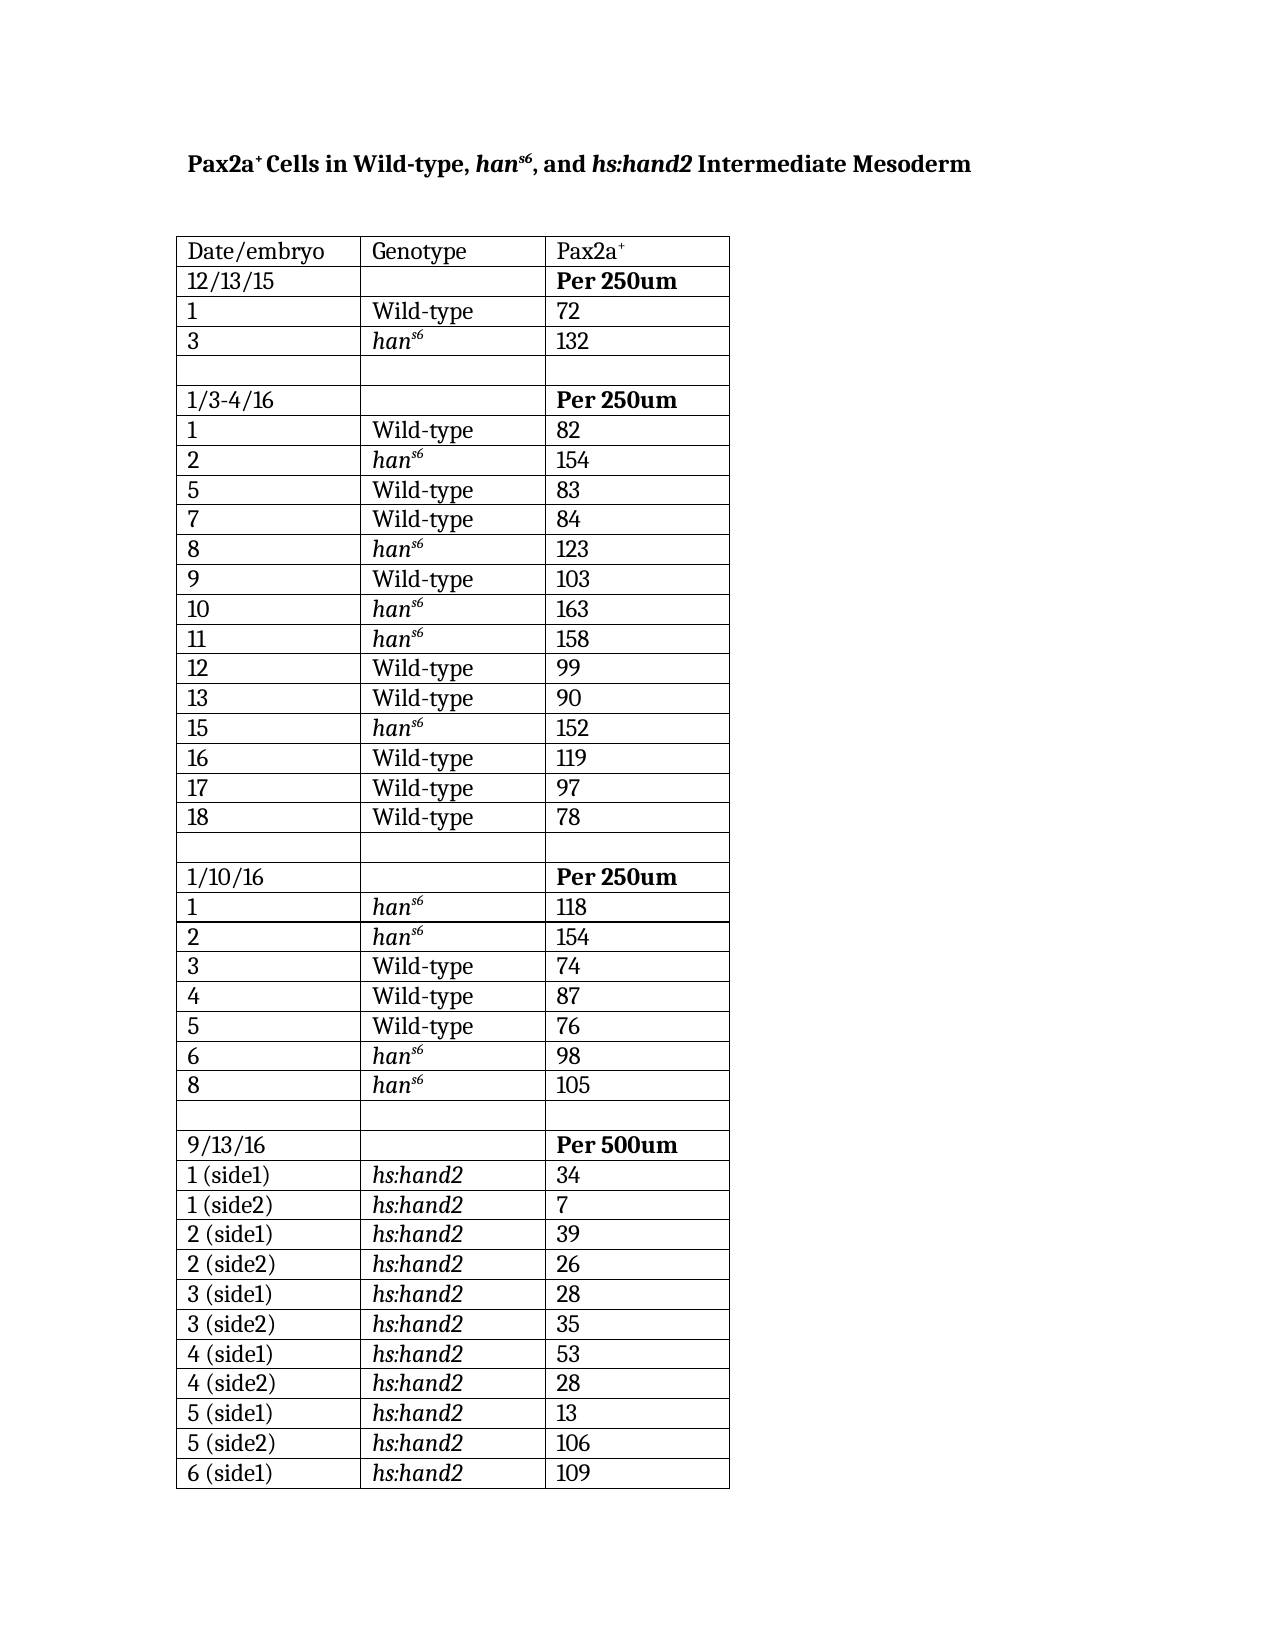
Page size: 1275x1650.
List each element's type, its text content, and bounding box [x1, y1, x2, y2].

table_cell 4 [177, 982, 360, 1011]
table_cell 163 [546, 595, 729, 623]
table_cell Per 250um [546, 267, 729, 296]
table_cell hans6 [361, 893, 545, 921]
table_cell 7 [177, 505, 360, 534]
table_cell 83 [546, 476, 729, 504]
table_cell 74 [546, 952, 729, 981]
table_cell 132 [546, 327, 729, 355]
table_cell 28 [546, 1280, 729, 1309]
table_cell hans6 [361, 1071, 545, 1100]
table_cell 12/13/15 [177, 267, 360, 296]
table_cell hans6 [361, 535, 545, 564]
table_cell 6 (side1) [177, 1459, 360, 1487]
table_cell [177, 1101, 360, 1130]
table_cell 119 [546, 744, 729, 772]
table_cell Wild-type [361, 505, 545, 534]
table_cell 6 [177, 1042, 360, 1070]
table_header Date/embryo [177, 237, 360, 266]
table_cell Wild-type [361, 684, 545, 713]
table_cell Wild-type [361, 1012, 545, 1041]
table_cell 4 (side1) [177, 1340, 360, 1368]
table_cell 97 [546, 774, 729, 802]
table_cell hs:hand2 [361, 1310, 545, 1338]
table_cell 3 (side2) [177, 1310, 360, 1338]
table_cell hs:hand2 [361, 1399, 545, 1428]
table_cell Wild-type [361, 744, 545, 772]
table_cell hans6 [361, 714, 545, 743]
table_cell Per 500um [546, 1131, 729, 1160]
table_cell 5 (side2) [177, 1429, 360, 1458]
table_cell 39 [546, 1220, 729, 1249]
table_cell [361, 267, 545, 296]
table_cell Wild-type [361, 416, 545, 445]
table_cell 118 [546, 893, 729, 921]
table_cell 5 (side1) [177, 1399, 360, 1428]
table_cell hs:hand2 [361, 1161, 545, 1189]
table_cell 3 [177, 952, 360, 981]
table_cell [361, 863, 545, 892]
table_cell 154 [546, 923, 729, 951]
table_cell 35 [546, 1310, 729, 1338]
table_cell 18 [177, 803, 360, 832]
table_cell 2 (side1) [177, 1220, 360, 1249]
table_cell hans6 [361, 1042, 545, 1070]
table_cell 1 (side2) [177, 1191, 360, 1219]
table_cell hs:hand2 [361, 1459, 545, 1487]
table_cell 1 [177, 297, 360, 326]
table_cell hans6 [361, 595, 545, 623]
table_cell 82 [546, 416, 729, 445]
table_cell 152 [546, 714, 729, 743]
text Pax2a+ Cells in Wild-type, hans6, and hs:hand2 Intermediate Mesoderm [187, 150, 1087, 179]
table_cell 90 [546, 684, 729, 713]
table_cell 15 [177, 714, 360, 743]
table_cell 2 [177, 446, 360, 474]
table_cell Wild-type [361, 803, 545, 832]
table_cell [361, 1101, 545, 1130]
table_cell 123 [546, 535, 729, 564]
table_cell Wild-type [361, 297, 545, 326]
table_cell hs:hand2 [361, 1280, 545, 1309]
table_cell 16 [177, 744, 360, 772]
table_cell Wild-type [361, 982, 545, 1011]
table_cell 9/13/16 [177, 1131, 360, 1160]
table_cell 2 (side2) [177, 1250, 360, 1279]
table_cell 72 [546, 297, 729, 326]
table_cell 87 [546, 982, 729, 1011]
table_cell 154 [546, 446, 729, 474]
table_cell 26 [546, 1250, 729, 1279]
table_cell 76 [546, 1012, 729, 1041]
table_cell Wild-type [361, 952, 545, 981]
table_cell [177, 833, 360, 862]
table_cell 13 [177, 684, 360, 713]
table_cell 103 [546, 565, 729, 594]
table_cell 53 [546, 1340, 729, 1368]
table_cell hs:hand2 [361, 1250, 545, 1279]
table_cell [546, 356, 729, 385]
table_cell 1 [177, 893, 360, 921]
table_cell hs:hand2 [361, 1429, 545, 1458]
table_cell 28 [546, 1369, 729, 1398]
table_cell hs:hand2 [361, 1340, 545, 1368]
table_cell 12 [177, 654, 360, 683]
table_cell 4 (side2) [177, 1369, 360, 1398]
table_cell 1 [177, 416, 360, 445]
table_cell hs:hand2 [361, 1369, 545, 1398]
table_cell 1 (side1) [177, 1161, 360, 1189]
table_cell hans6 [361, 446, 545, 474]
table_cell 2 [177, 923, 360, 951]
table_cell hans6 [361, 327, 545, 355]
table_cell [361, 1131, 545, 1160]
table_cell 1/3-4/16 [177, 386, 360, 415]
table_cell [546, 833, 729, 862]
table_cell 78 [546, 803, 729, 832]
table_cell 3 [177, 327, 360, 355]
table_cell 5 [177, 476, 360, 504]
table_header Genotype [361, 237, 545, 266]
table_cell 105 [546, 1071, 729, 1100]
table_cell 17 [177, 774, 360, 802]
table_cell hs:hand2 [361, 1220, 545, 1249]
table_header Pax2a+ [546, 237, 729, 266]
table_cell Wild-type [361, 654, 545, 683]
table_cell 3 (side1) [177, 1280, 360, 1309]
table_cell [361, 833, 545, 862]
table_cell Per 250um [546, 386, 729, 415]
table_cell Wild-type [361, 476, 545, 504]
table_cell 8 [177, 535, 360, 564]
table_cell hans6 [361, 625, 545, 653]
table_cell 98 [546, 1042, 729, 1070]
table_cell 7 [546, 1191, 729, 1219]
table_cell [546, 1101, 729, 1130]
table_cell 13 [546, 1399, 729, 1428]
table_cell 1/10/16 [177, 863, 360, 892]
table_cell 99 [546, 654, 729, 683]
table_cell 11 [177, 625, 360, 653]
table_cell [361, 356, 545, 385]
table_cell 158 [546, 625, 729, 653]
table_cell 109 [546, 1459, 729, 1487]
table_cell 9 [177, 565, 360, 594]
table_cell hans6 [361, 923, 545, 951]
table_cell 84 [546, 505, 729, 534]
table_cell [177, 356, 360, 385]
table_cell Wild-type [361, 565, 545, 594]
table_cell Per 250um [546, 863, 729, 892]
table_cell 34 [546, 1161, 729, 1189]
table_cell 10 [177, 595, 360, 623]
table_cell hs:hand2 [361, 1191, 545, 1219]
table_cell 106 [546, 1429, 729, 1458]
table_cell Wild-type [361, 774, 545, 802]
table_cell 8 [177, 1071, 360, 1100]
table_cell [361, 386, 545, 415]
table_cell 5 [177, 1012, 360, 1041]
